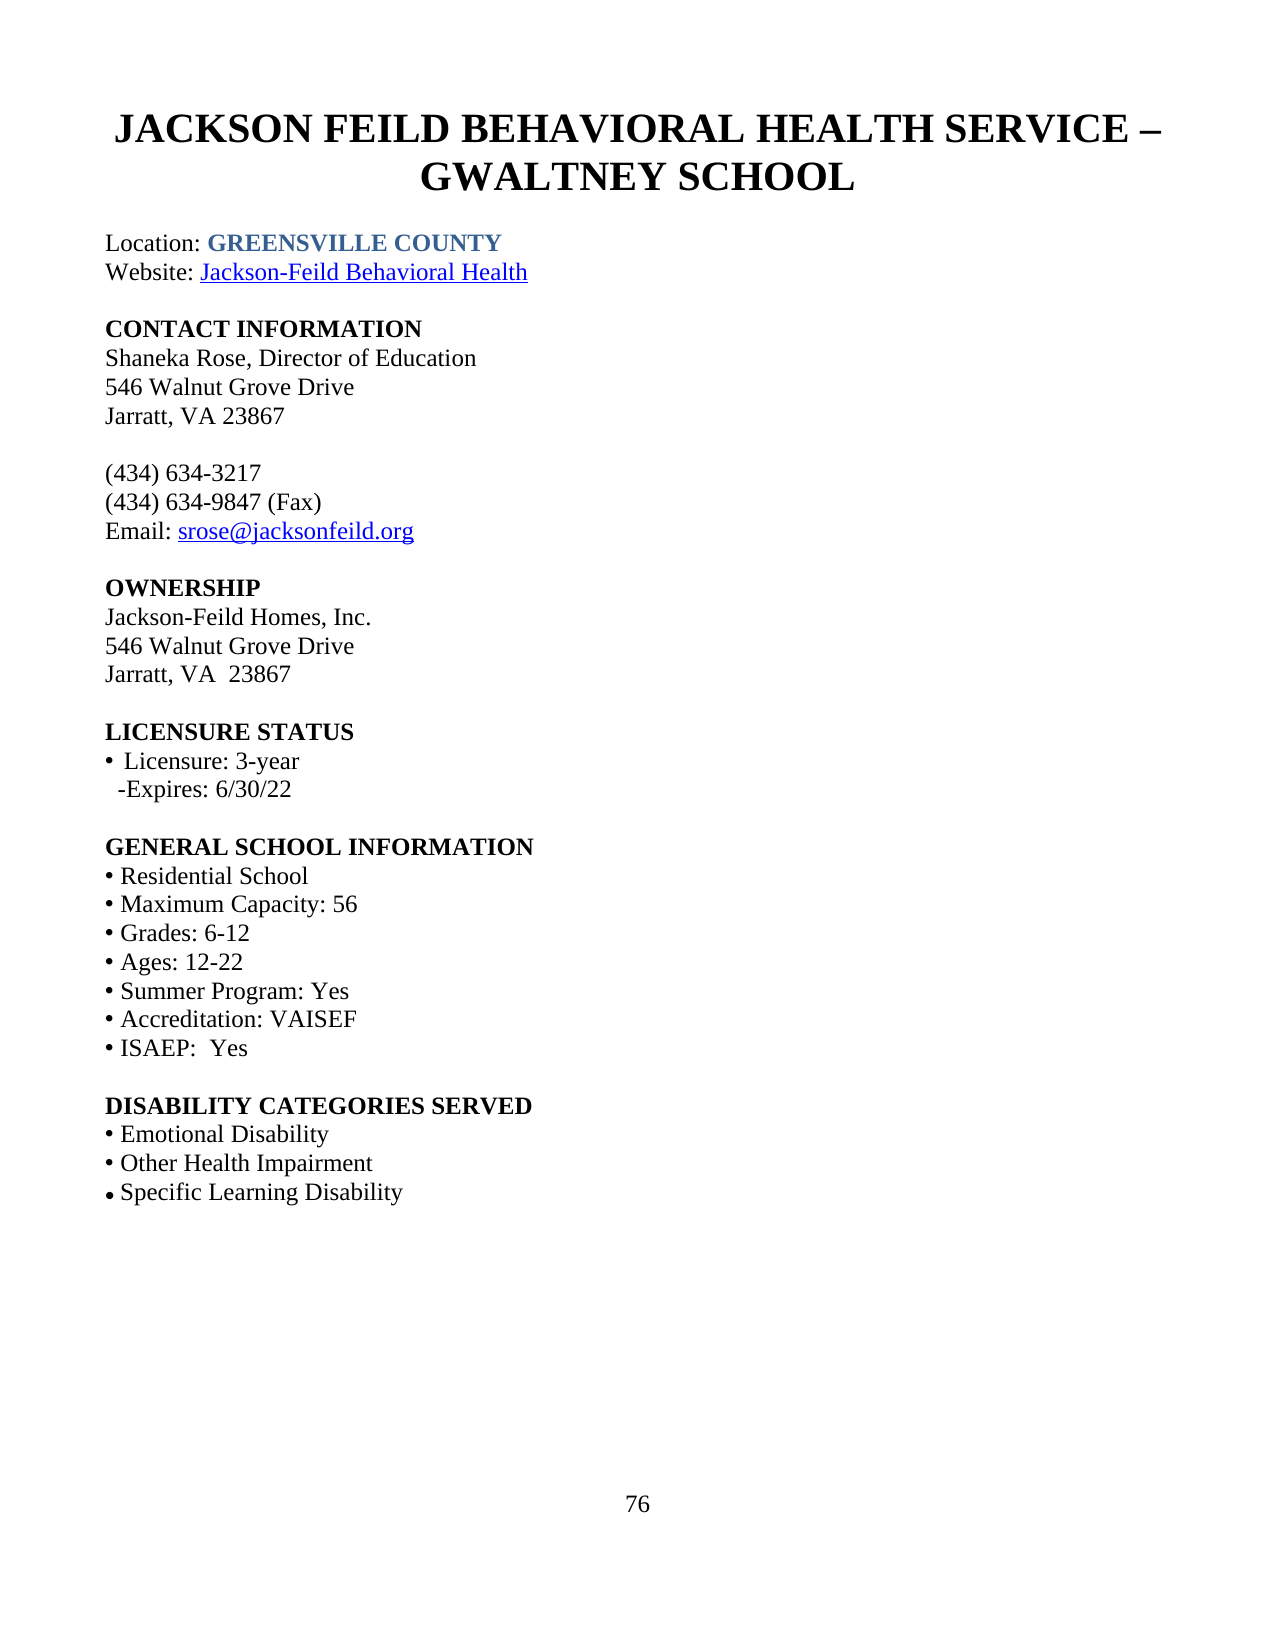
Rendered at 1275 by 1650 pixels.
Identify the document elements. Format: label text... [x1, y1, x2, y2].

text Shaneka Rose, Director of Education [105, 343, 1170, 372]
text (434) 634-9847 (Fax) [105, 487, 1170, 516]
text JACKSON FEILD BEHAVIORAL HEALTH SERVICE – GWALTNEY SCHOOL [105, 104, 1170, 199]
text Location: Greensville County [105, 228, 1170, 257]
list Specific Learning Disability [105, 1177, 1170, 1206]
text Maximum Capacity: 56 [105, 889, 1170, 918]
text Website: Jackson-Feild Behavioral Health [105, 257, 1170, 286]
text CONTACT INFORMATION [105, 314, 1170, 343]
text Emotional Disability [105, 1119, 1170, 1148]
text DISABILITY CATEGORIES SERVED [105, 1091, 1170, 1119]
text Jarratt, VA 23867 [105, 659, 1170, 688]
text LICENSURE STATUS [105, 717, 1170, 746]
text -Expires: 6/30/22 [105, 774, 1170, 803]
text Ownership [105, 573, 1170, 602]
text (434) 634-3217 [105, 458, 1170, 487]
text Grades: 6-12 [105, 918, 1170, 947]
text Other Health Impairment [105, 1148, 1170, 1177]
text 546 Walnut Grove Drive [105, 372, 1170, 401]
text Accreditation: VAISEF [105, 1004, 1170, 1033]
text 546 Walnut Grove Drive [105, 631, 1170, 659]
text Jackson-Feild Homes, Inc. [105, 602, 1170, 631]
text Jarratt, VA 23867 [105, 401, 1170, 429]
list Licensure: 3-year [105, 746, 1170, 774]
text Ages: 12-22 [105, 947, 1170, 976]
text Residential School [105, 861, 1170, 889]
text Summer Program: Yes [105, 976, 1170, 1004]
text GENERAL SCHOOL INFORMATION [105, 832, 1170, 861]
text Email: srose@jacksonfeild.org [105, 516, 1170, 544]
text ISAEP: Yes [105, 1033, 1170, 1062]
